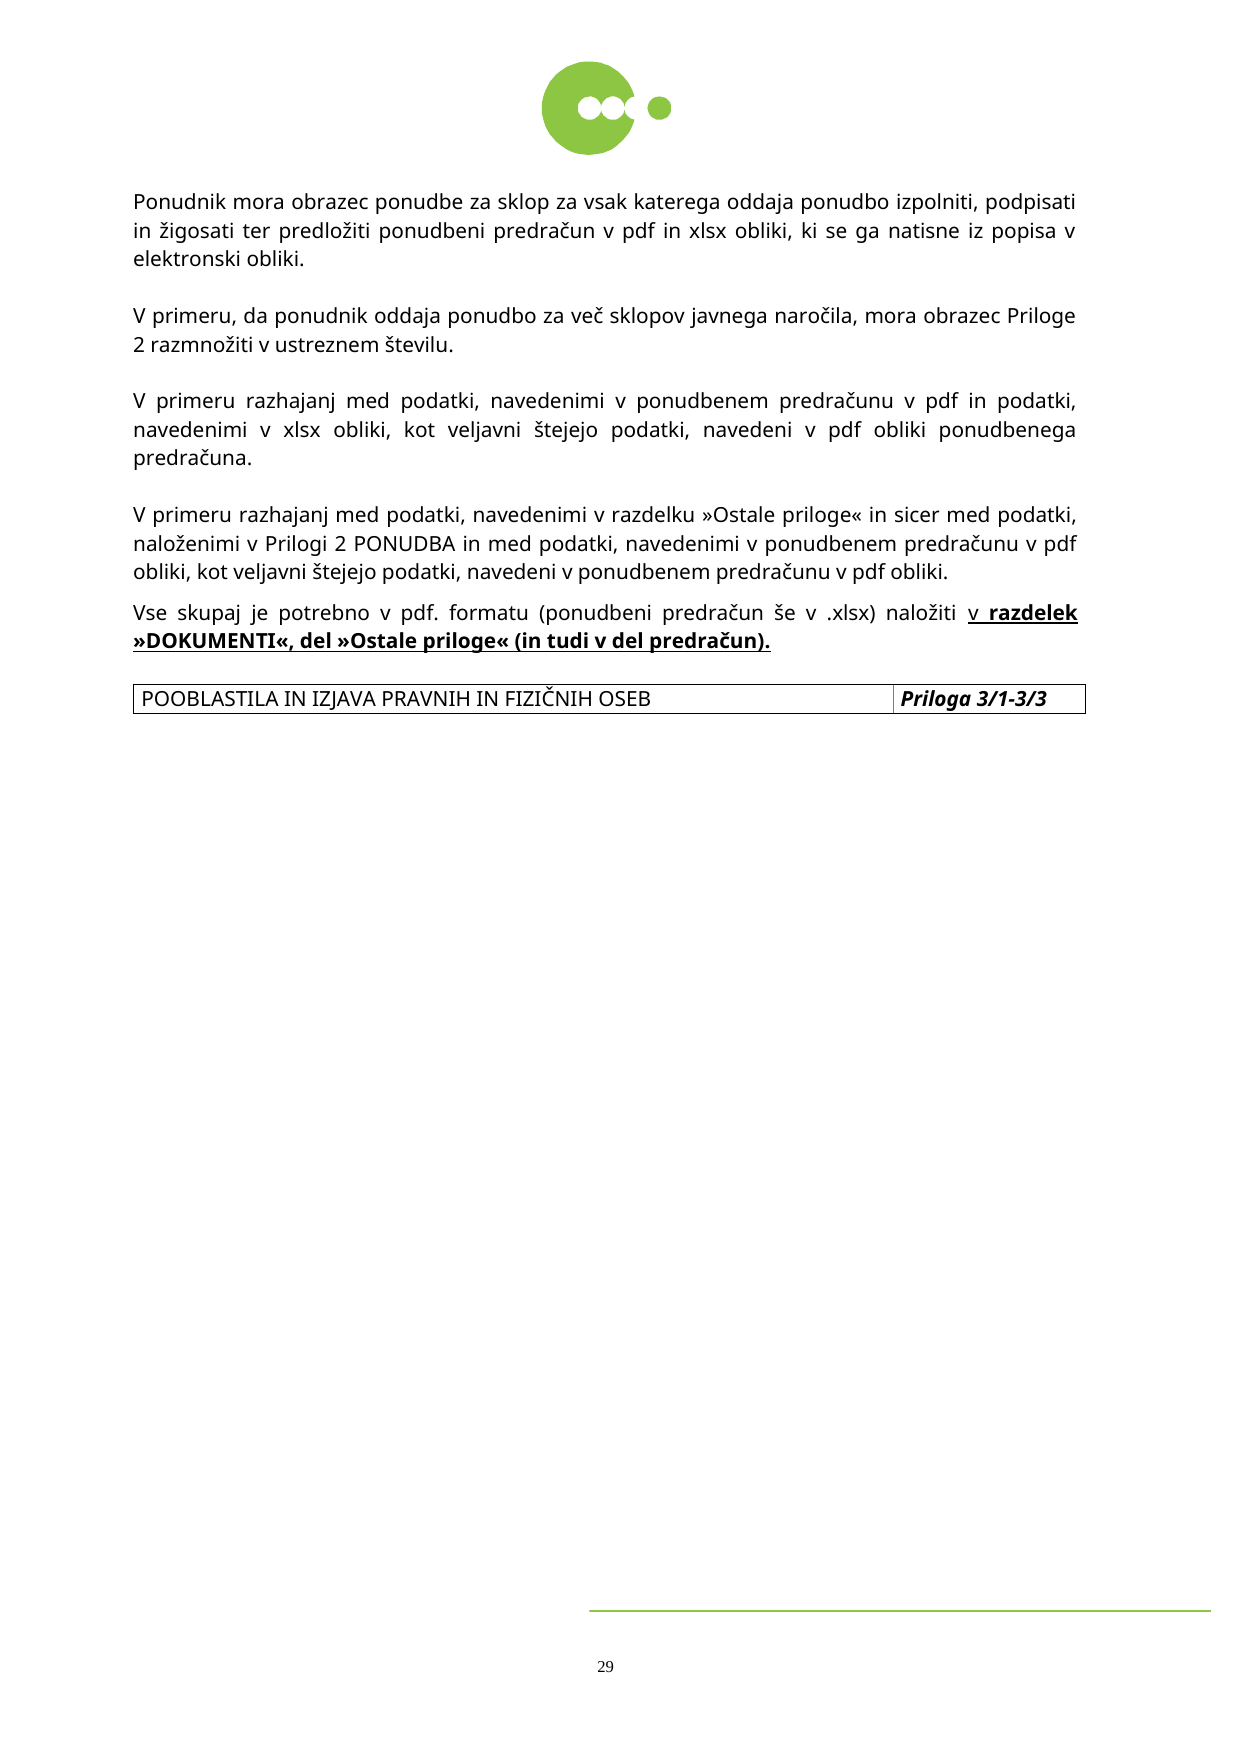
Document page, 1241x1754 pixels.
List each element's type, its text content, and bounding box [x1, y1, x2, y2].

text V primeru razhajanj med podatki, navedenimi v razdelku »Ostale priloge« in sicer med podatki, naloženimi v Prilogi 2 PONUDBA in med podatki, navedenimi v ponudbenem predračunu v pdf obliki, kot veljavni štejejo podatki, navedeni v ponudbenem predračunu v pdf obliki. [133, 500, 1078, 586]
table_header POOBLASTILA IN IZJAVA PRAVNIH IN FIZIČNIH OSEB [134, 685, 893, 713]
text V primeru, da ponudnik oddaja ponudbo za več sklopov javnega naročila, mora obrazec Priloge 2 razmnožiti v ustreznem številu. [133, 301, 1078, 358]
text V primeru razhajanj med podatki, navedenimi v ponudbenem predračunu v pdf in podatki, navedenimi v xlsx obliki, kot veljavni štejejo podatki, navedeni v pdf obliki ponudbenega predračuna. [133, 387, 1078, 472]
text Ponudnik mora obrazec ponudbe za sklop za vsak katerega oddaja ponudbo izpolniti, podpisati in žigosati ter predložiti ponudbeni predračun v pdf in xlsx obliki, ki se ga natisne iz popisa v elektronski obliki. [133, 187, 1078, 273]
text Vse skupaj je potrebno v pdf. formatu (ponudbeni predračun še v .xlsx) naložiti v razdelek »DOKUMENTI«, del »Ostale priloge« (in tudi v del predračun). [133, 598, 1078, 655]
table_header Priloga 3/1-3/3 [894, 685, 1085, 713]
